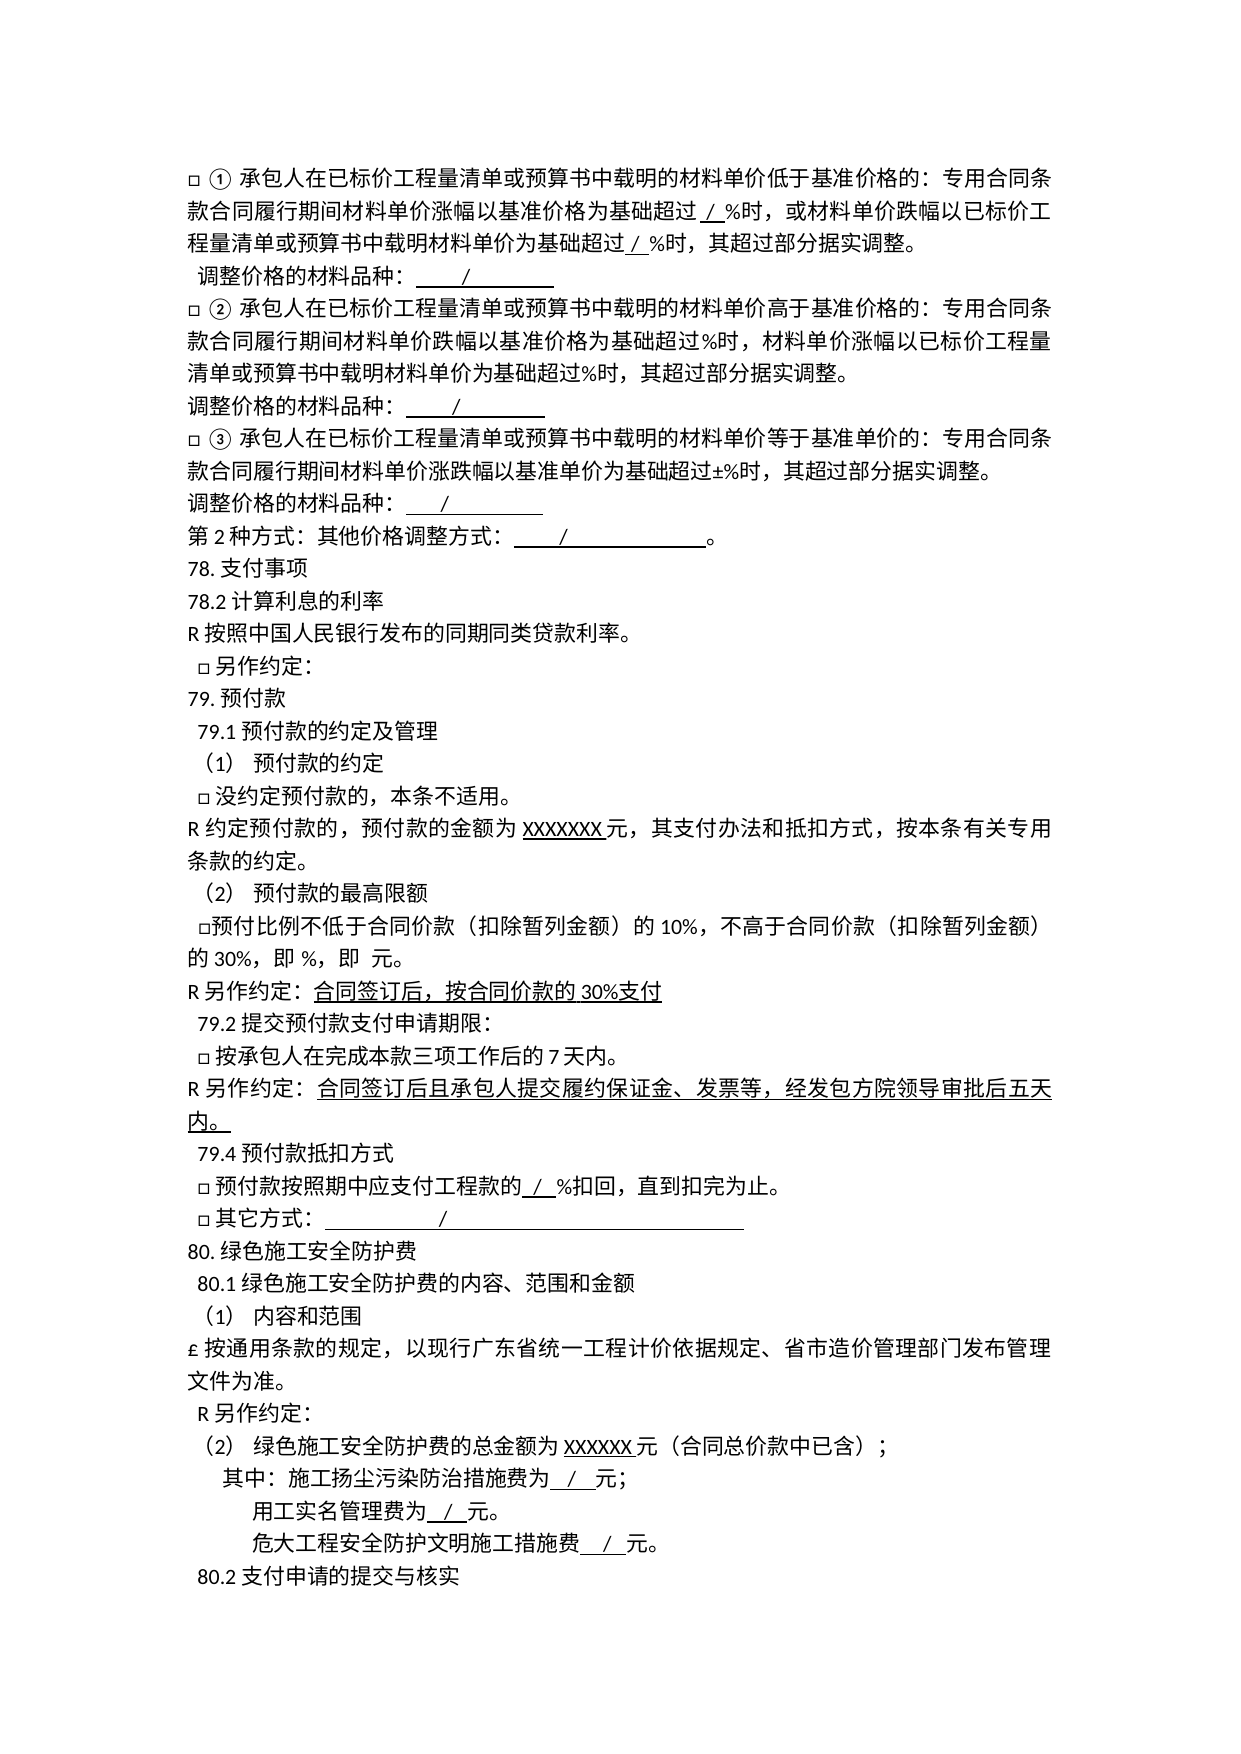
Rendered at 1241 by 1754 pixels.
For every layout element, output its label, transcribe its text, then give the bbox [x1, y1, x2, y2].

text 79. 预付款 [187, 682, 1053, 714]
text □ ①承包人在已标价工程量清单或预算书中载明的材料单价低于基准价格的：专用合同条款合同履行期间材料单价涨幅以基准价格为基础超过 / %时，或材料单价跌幅以已标价工程量清单或预算书中载明材料单价为基础超过 / %时，其超过部分据实调整。 [187, 162, 1053, 259]
text R 另作约定：合同签订后且承包人提交履约保证金、发票等，经发包方院领导审批后五天内。 [187, 1072, 1053, 1137]
text 80. 绿色施工安全防护费 [187, 1234, 1053, 1267]
text 第2种方式：其他价格调整方式： / 。 [187, 519, 1053, 552]
text □ 预付款按照期中应支付工程款的 / %扣回，直到扣完为止。 [187, 1169, 1053, 1202]
text □ 按承包人在完成本款三项工作后的7天内。 [187, 1039, 1053, 1072]
text 80.1 绿色施工安全防护费的内容、范围和金额 [187, 1267, 1053, 1299]
text □预付比例不低于合同价款（扣除暂列金额）的10%，不高于合同价款（扣除暂列金额）的30%，即 %，即 元。 [187, 909, 1053, 974]
text （2） 绿色施工安全防护费的总金额为XXXXXX元（合同总价款中已含）； [187, 1429, 1053, 1462]
text R 另作约定： [187, 1397, 1053, 1429]
text □ ③承包人在已标价工程量清单或预算书中载明的材料单价等于基准单价的：专用合同条款合同履行期间材料单价涨跌幅以基准单价为基础超过±%时，其超过部分据实调整。 [187, 422, 1053, 487]
text 调整价格的材料品种： / [187, 389, 1053, 422]
text 79.1 预付款的约定及管理 [187, 714, 1053, 747]
text 调整价格的材料品种： / [187, 259, 1053, 292]
text □ ②承包人在已标价工程量清单或预算书中载明的材料单价高于基准价格的：专用合同条款合同履行期间材料单价跌幅以基准价格为基础超过%时，材料单价涨幅以已标价工程量清单或预算书中载明材料单价为基础超过%时，其超过部分据实调整。 [187, 292, 1053, 389]
text 用工实名管理费为 / 元。 [187, 1494, 1053, 1527]
text R 按照中国人民银行发布的同期同类贷款利率。 [187, 617, 1053, 649]
text 79.4 预付款抵扣方式 [187, 1137, 1053, 1169]
text □ 另作约定： [187, 649, 1053, 682]
text （1） 内容和范围 [187, 1299, 1053, 1332]
text （2） 预付款的最高限额 [187, 877, 1053, 909]
text 调整价格的材料品种： / [187, 487, 1053, 519]
text R 另作约定：合同签订后，按合同价款的30%支付 [187, 974, 1053, 1007]
text 危大工程安全防护文明施工措施费 / 元。 [187, 1527, 1053, 1559]
text 79.2 提交预付款支付申请期限： [187, 1007, 1053, 1039]
text R 约定预付款的，预付款的金额为XXXXXXX元，其支付办法和抵扣方式，按本条有关专用条款的约定。 [187, 812, 1053, 877]
text □ 没约定预付款的，本条不适用。 [187, 779, 1053, 812]
text 80.2 支付申请的提交与核实 [187, 1559, 1053, 1592]
text 78. 支付事项 [187, 552, 1053, 584]
text （1） 预付款的约定 [187, 747, 1053, 779]
text 78.2 计算利息的利率 [187, 584, 1053, 617]
text 其中：施工扬尘污染防治措施费为 / 元； [187, 1462, 1053, 1494]
text £ 按通用条款的规定，以现行广东省统一工程计价依据规定、省市造价管理部门发布管理文件为准。 [187, 1332, 1053, 1397]
text □ 其它方式： / [187, 1202, 1053, 1234]
